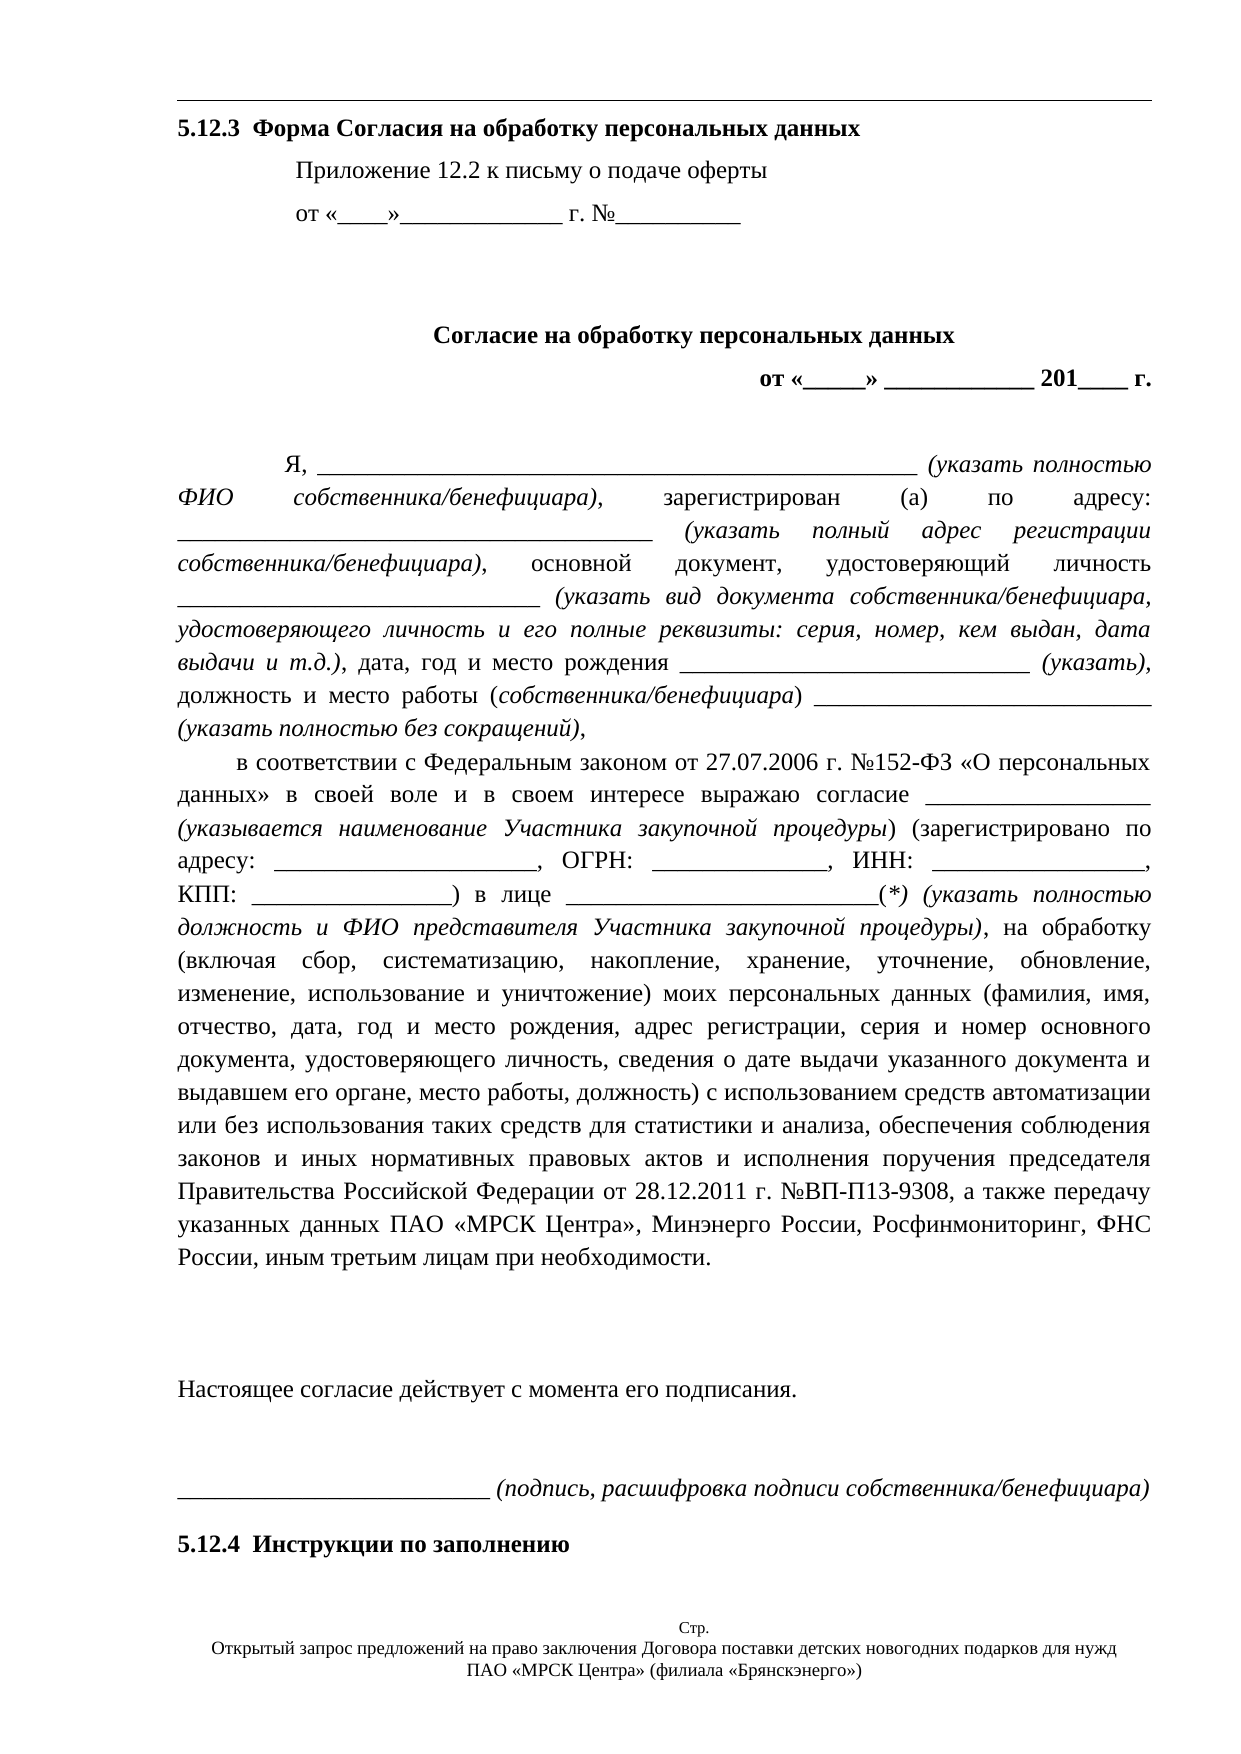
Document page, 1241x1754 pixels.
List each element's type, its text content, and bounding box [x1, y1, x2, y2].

text Приложение 12.2 к письму о подаче оферты от «____»_____________ г. №__________ [295, 155, 1152, 227]
text в соответствии с Федеральным законом от 27.07.2006 г. №152-ФЗ «О персональных данных» в своей воле и в своем интересе выражаю согласие __________________ (указывается наименование Участника закупочной процедуры) (зарегистрировано по адресу: _____________________, ОГРН: ______________, ИНН: _________________, КПП: ________________) в лице _________________________(*) (указать полностью должность и ФИО представителя Участника закупочной процедуры), на обработку (включая сбор, систематизацию, накопление, хранение, уточнение, обновление, изменение, использование и уничтожение) моих персональных данных (фамилия, имя, отчество, дата, год и место рождения, адрес регистрации, серия и номер основного документа, удостоверяющего личность, сведения о дате выдачи указанного документа и выдавшем его органе, место работы, должность) с использованием средств автоматизации или без использования таких средств для статистики и анализа, обеспечения соблюдения законов и иных нормативных правовых актов и исполнения поручения председателя Правительства Российской Федерации от 28.12.2011 г. №ВП-П13-9308, а также передачу указанных данных ПАО «МРСК Центра», Минэнерго России, Росфинмониторинг, ФНС России, иным третьим лицам при необходимости. [177, 747, 1152, 1271]
text Я, ________________________________________________ (указать полностью ФИО собственника/бенефициара), зарегистрирован (а) по адресу: ______________________________________ (указать полный адрес регистрации собственника/бенефициара), основной документ, удостоверяющий личность _____________________________ (указать вид документа собственника/бенефициара, удостоверяющего личность и его полные реквизиты: серия, номер, кем выдан, дата выдачи и т.д.), дата, год и место рождения ____________________________ (указать), должность и место работы (собственника/бенефициара) ___________________________ (указать полностью без сокращений), [177, 449, 1152, 742]
text Согласие на обработку персональных данных [177, 320, 1152, 349]
text от «_____» ____________ 201____ г. [177, 363, 1152, 392]
subtitle Форма Согласия на обработку персональных данных [177, 113, 1152, 142]
text _________________________ (подпись, расшифровка подписи собственника/бенефициара) [177, 1473, 1152, 1502]
subtitle Инструкции по заполнению [177, 1529, 1152, 1557]
text Настоящее согласие действует с момента его подписания. [177, 1374, 1152, 1403]
